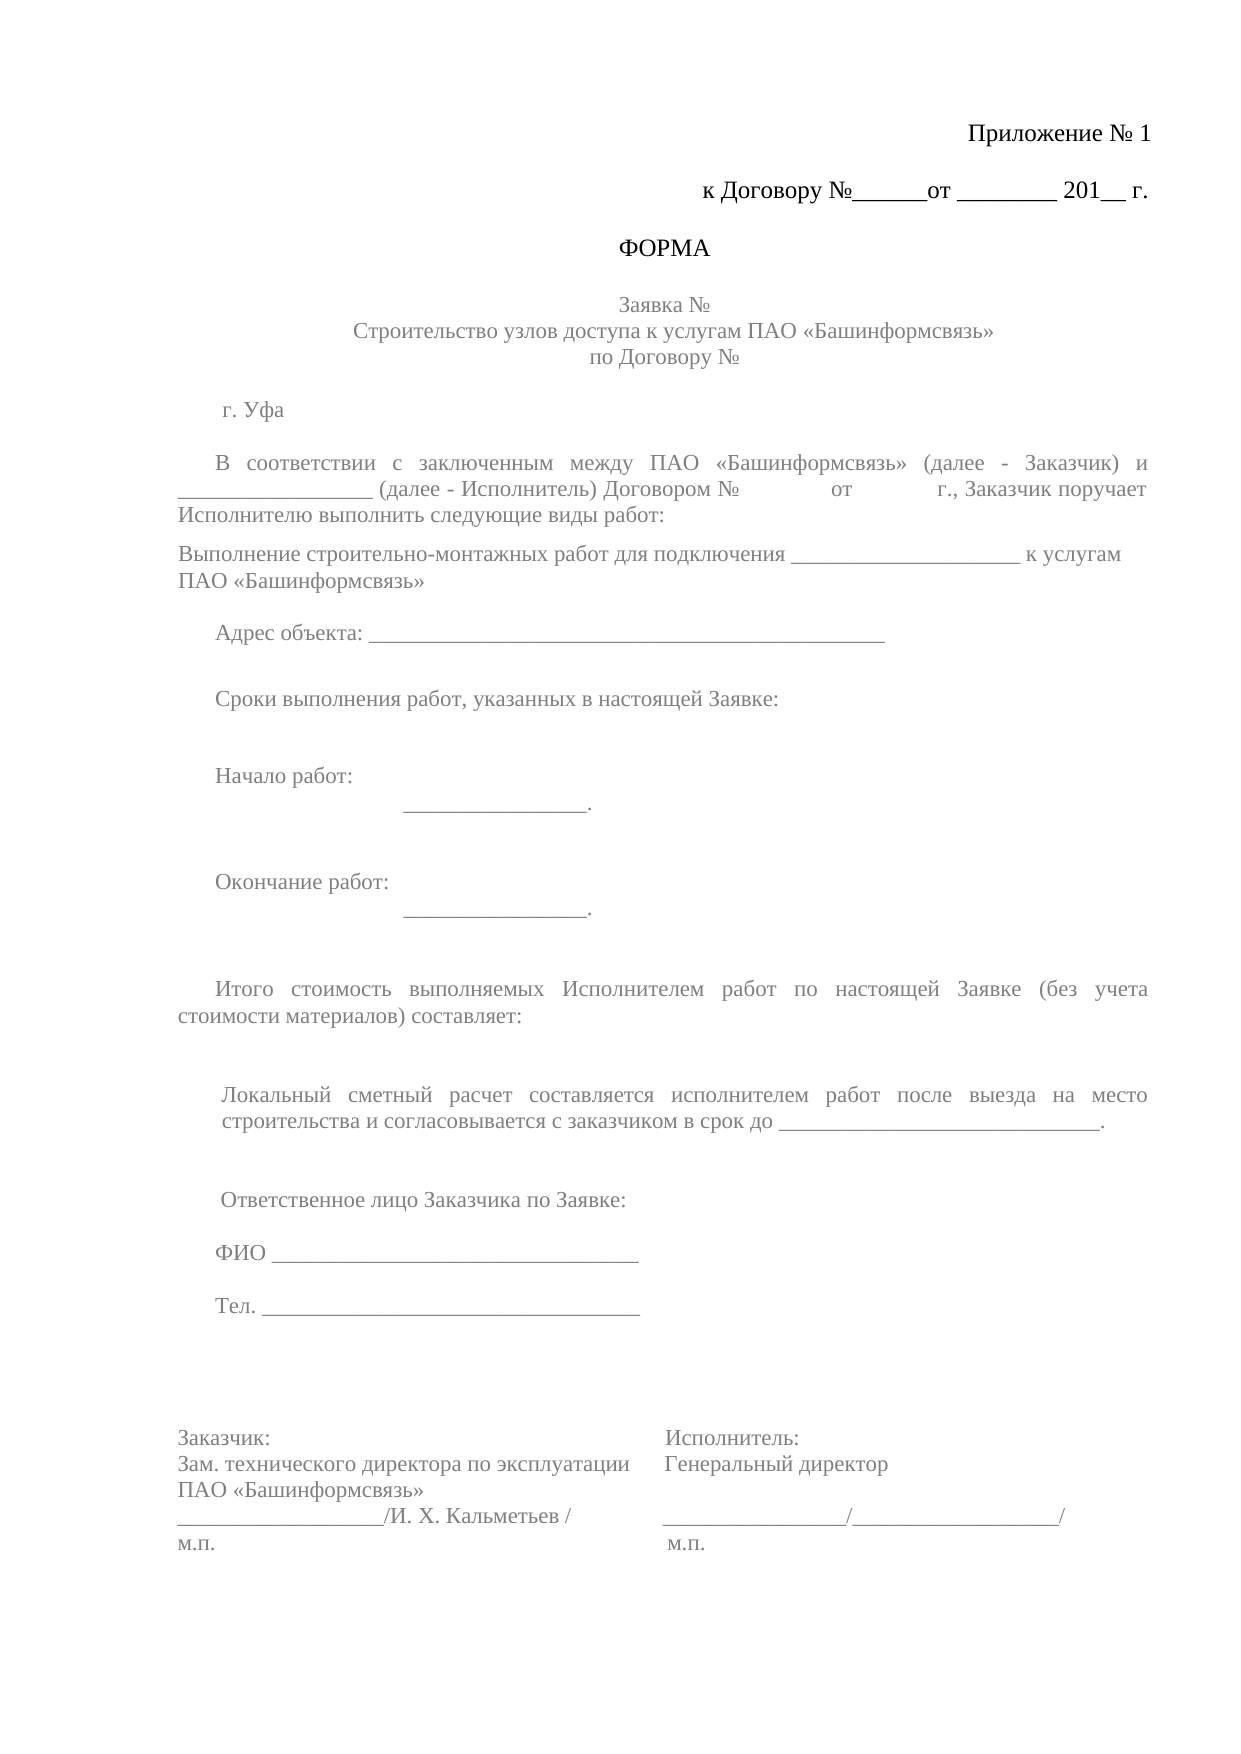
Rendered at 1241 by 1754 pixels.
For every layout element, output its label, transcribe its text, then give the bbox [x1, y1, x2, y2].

text м.п. м.п. [177, 1529, 1152, 1555]
text Ответственное лицо Заказчика по Заявке: [178, 1186, 1150, 1213]
text г. Уфа [177, 396, 1152, 422]
text Приложение № 1 [177, 118, 1152, 147]
text по Договору № [177, 343, 1152, 370]
text к Договору №______от ________ 201__ г. [177, 176, 1152, 204]
text ПАО «Башинформсвязь» [177, 1476, 1152, 1503]
text ________________. [178, 789, 1150, 815]
text ФИО ________________________________ [178, 1239, 1150, 1265]
text Заказчик: Исполнитель: [177, 1423, 1152, 1450]
text Сроки выполнения работ, указанных в настоящей Заявке: [178, 684, 1150, 711]
text Тел. _________________________________ [178, 1292, 1150, 1318]
text Выполнение строительно-монтажных работ для подключения ____________________ к услугам ПАО «Башинформсвязь» [178, 540, 1150, 593]
text Заявка № [177, 291, 1152, 317]
text Окончание работ: [178, 868, 1150, 894]
text Локальный сметный расчет составляется исполнителем работ после выезда на место строительства и согласовывается с заказчиком в срок до ____________________________. [221, 1081, 1150, 1134]
text В соответствии с заключенным между ПАО «Башинформсвязь» (далее - Заказчик) и _________________ (далее - Исполнитель) Договором № от г., Заказчик поручает Исполнителю выполнить следующие виды работ: [178, 449, 1150, 528]
text __________________/И. Х. Кальметьев / ________________/__________________/ [177, 1503, 1152, 1529]
text Итого стоимость выполняемых Исполнителем работ по настоящей Заявке (без учета стоимости материалов) составляет: [178, 976, 1150, 1028]
text Начало работ: [178, 762, 1150, 789]
text Строительство узлов доступа к услугам ПАО «Башинформсвязь» [196, 317, 1152, 343]
text ________________. [178, 894, 1150, 920]
text Зам. технического директора по экcплуатации Генеральный директор [177, 1450, 1152, 1476]
text ФОРМА [177, 233, 1152, 262]
text Адрес объекта: _____________________________________________ [178, 619, 1150, 646]
